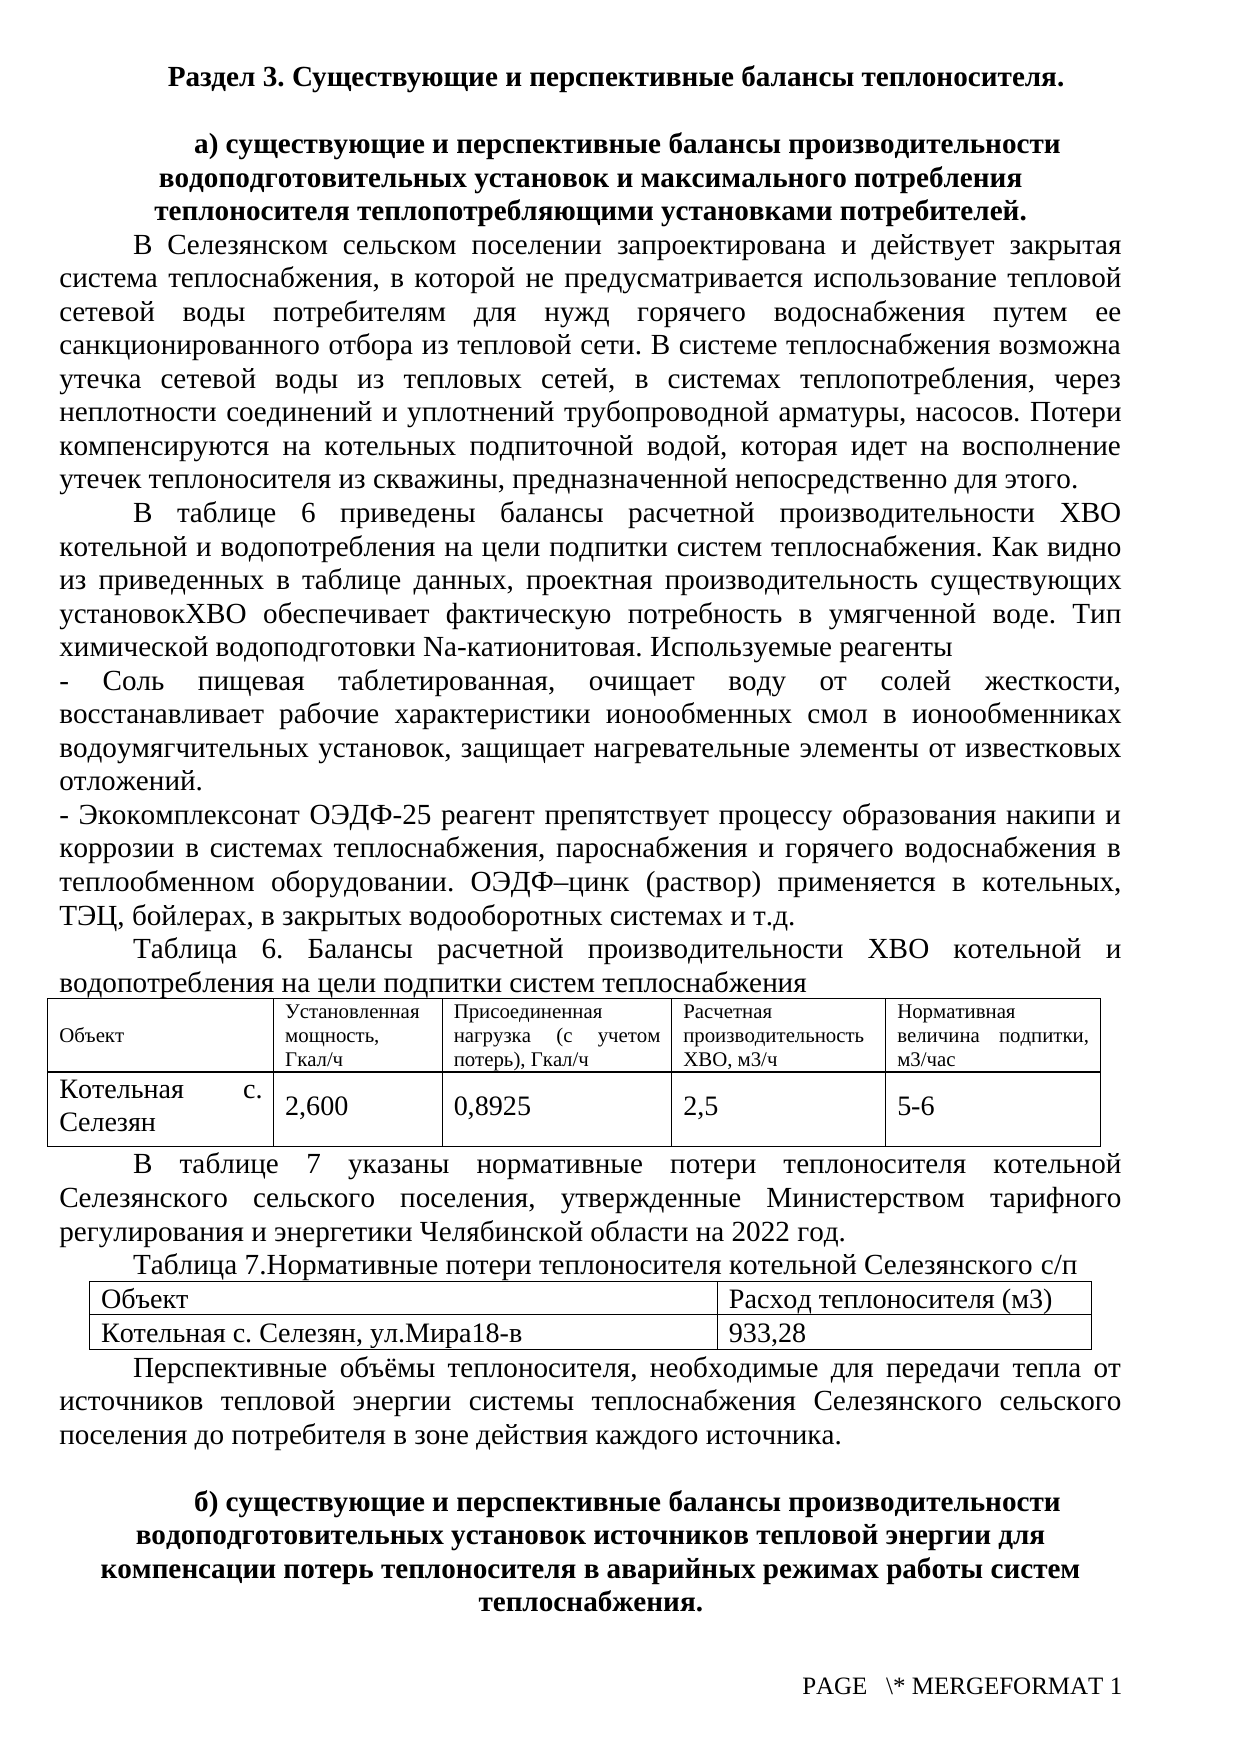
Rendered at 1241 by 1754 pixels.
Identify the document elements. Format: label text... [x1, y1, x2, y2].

table_cell 933,28 [718, 1315, 1091, 1349]
text Перспективные объёмы теплоносителя, необходимые для передачи тепла от источников тепловой энергии системы теплоснабжения Селезянского сельского поселения до потребителя в зоне действия каждого источника. [59, 1350, 1122, 1450]
text Таблица 6. Балансы расчетной производительности ХВО котельной и водопотребления на цели подпитки систем теплоснабжения [59, 931, 1122, 998]
table_cell [274, 1137, 442, 1146]
table_cell [48, 1137, 273, 1146]
text В таблице 6 приведены балансы расчетной производительности ХВО котельной и водопотребления на цели подпитки систем теплоснабжения. Как видно из приведенных в таблице данных, проектная производительность существующих установокХВО обеспечивает фактическую потребность в умягченной воде. Тип химической водоподготовки Na-катионитовая. Используемые реагенты [59, 495, 1122, 663]
text - Соль пищевая таблетированная, очищает воду от солей жесткости, восстанавливает рабочие характеристики ионообменных смол в ионообменниках водоумягчительных установок, защищает нагревательные элементы от известковых отложений. [59, 663, 1122, 797]
table_cell [672, 1137, 885, 1146]
text Раздел 3. Существующие и перспективные балансы теплоносителя. [59, 59, 1122, 93]
table_header Присоединенная нагрузка (с учетом потерь), Гкал/ч [443, 999, 671, 1071]
table_cell Котельная с. Селезян [48, 1073, 273, 1137]
table_cell [443, 1137, 671, 1146]
table_cell 5-6 [886, 1073, 1100, 1137]
text - Экокомплексонат ОЭДФ-25 реагент препятствует процессу образования накипи и коррозии в системах теплоснабжения, пароснабжения и горячего водоснабжения в теплообменном оборудовании. ОЭДФ–цинк (раствор) применяется в котельных, ТЭЦ, бойлерах, в закрытых водооборотных системах и т.д. [59, 797, 1122, 931]
text В Селезянском сельском поселении запроектирована и действует закрытая система теплоснабжения, в которой не предусматривается использование тепловой сетевой воды потребителям для нужд горячего водоснабжения путем ее санкционированного отбора из тепловой сети. В системе теплоснабжения возможна утечка сетевой воды из тепловых сетей, в системах теплопотребления, через неплотности соединений и уплотнений трубопроводной арматуры, насосов. Потери компенсируются на котельных подпиточной водой, которая идет на восполнение утечек теплоносителя из скважины, предназначенной непосредственно для этого. [59, 227, 1122, 495]
table_header Нормативная величина подпитки, м3/час [886, 999, 1100, 1071]
table_header Расход теплоносителя (м3) [718, 1282, 1091, 1314]
text Таблица 7.Нормативные потери теплоносителя котельной Селезянского с/п [59, 1247, 1122, 1281]
table_header Объект [48, 999, 273, 1071]
text б) существующие и перспективные балансы производительности водоподготовительных установок источников тепловой энергии для компенсации потерь теплоносителя в аварийных режимах работы систем теплоснабжения. [59, 1484, 1122, 1618]
text а) существующие и перспективные балансы производительности водоподготовительных установок и максимального потребления теплоносителя теплопотребляющими установками потребителей. [59, 126, 1122, 227]
table_header Расчетная производительность ХВО, м3/ч [672, 999, 885, 1071]
text В таблице 7 указаны нормативные потери теплоносителя котельной Селезянского сельского поселения, утвержденные Министерством тарифного регулирования и энергетики Челябинской области на 2022 год. [59, 1147, 1122, 1247]
table_cell 2,5 [672, 1073, 885, 1137]
table_header Объект [90, 1282, 717, 1314]
table_cell 2,600 [274, 1073, 442, 1137]
table_cell Котельная с. Селезян, ул.Мира18-в [90, 1315, 717, 1349]
table_header Установленная мощность, Гкал/ч [274, 999, 442, 1071]
table_cell 0,8925 [443, 1073, 671, 1137]
table_cell [886, 1137, 1100, 1146]
